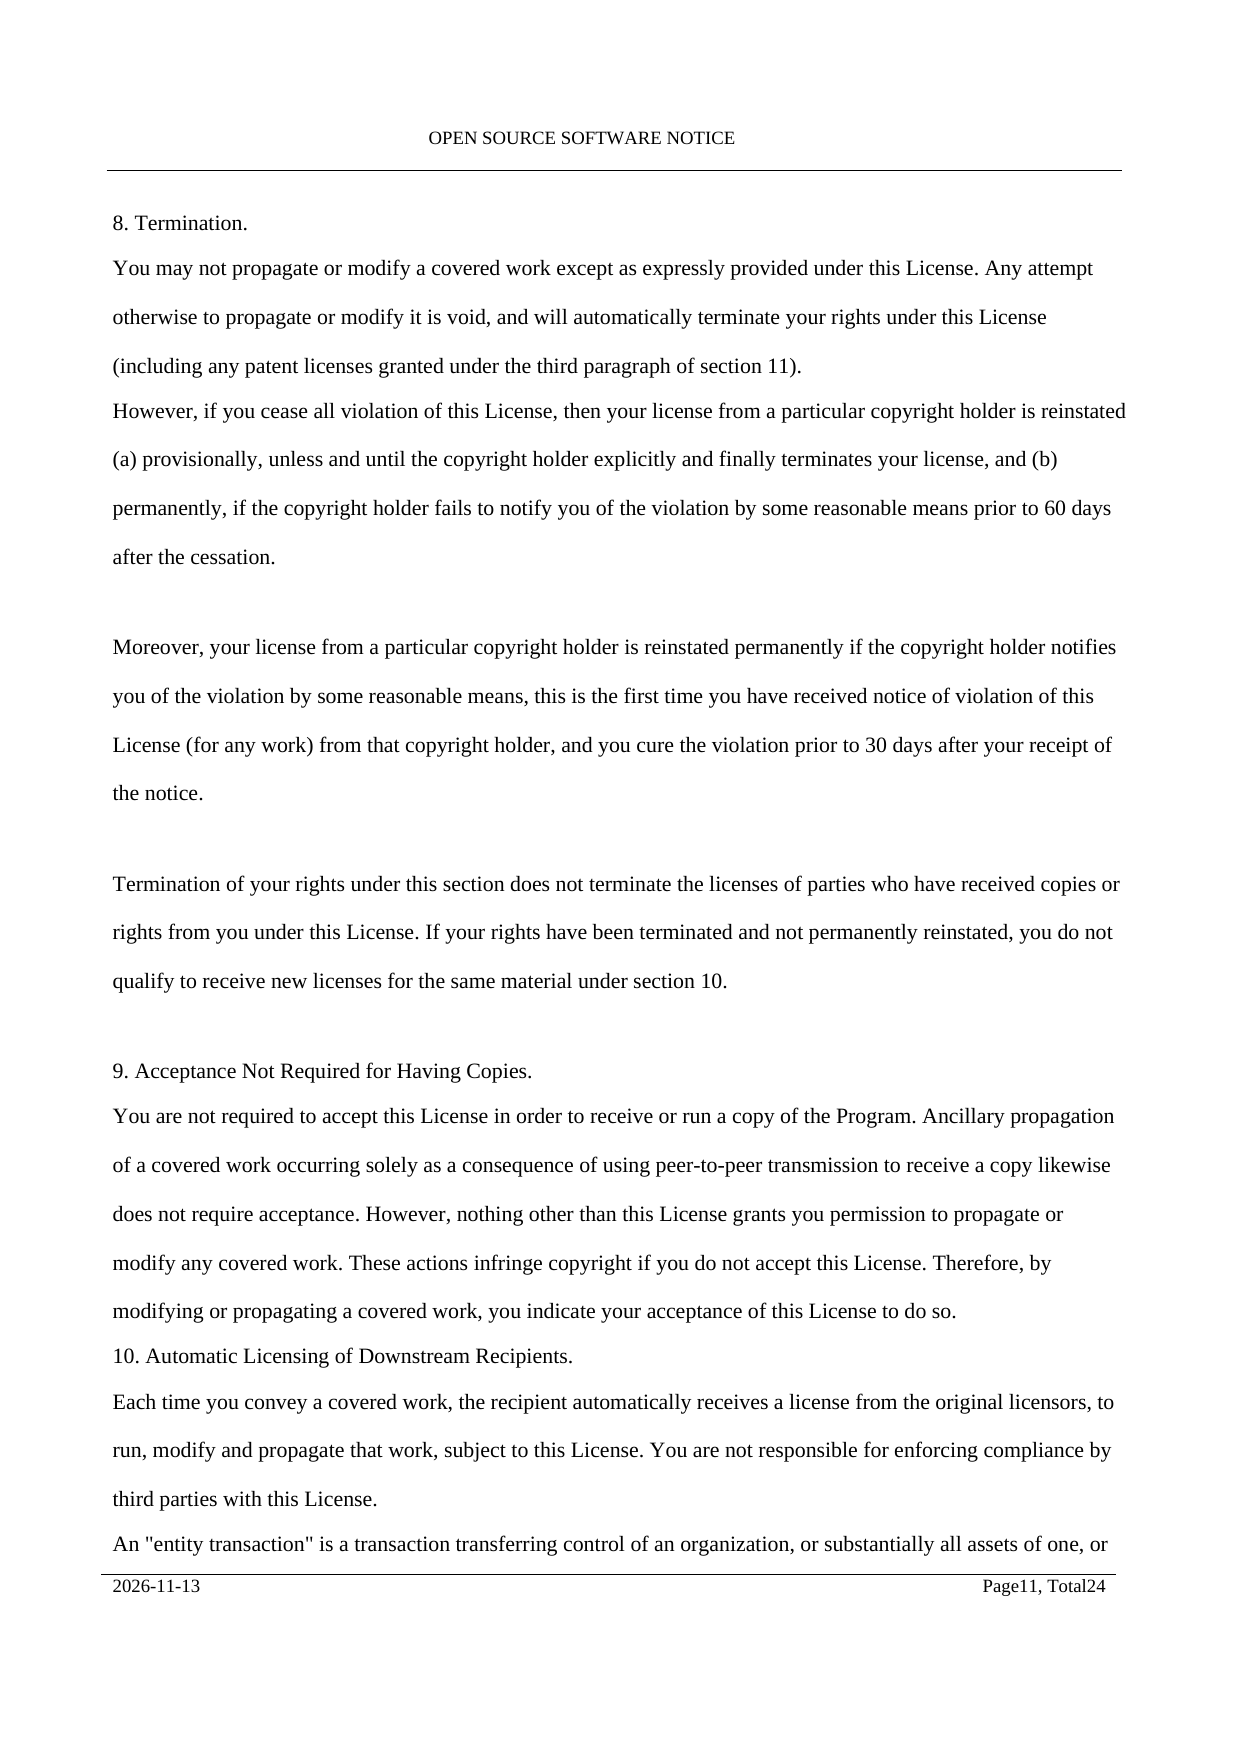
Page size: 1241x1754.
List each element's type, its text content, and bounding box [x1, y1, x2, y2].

text You are not required to accept this License in order to receive or run a copy of the Program. Ancillary propagation of a covered work occurring solely as a consequence of using peer-to-peer transmission to receive a copy likewise does not require acceptance. However, nothing other than this License grants you permission to propagate or modify any covered work. These actions infringe copyright if you do not accept this License. Therefore, by modifying or propagating a covered work, you indicate your acceptance of this License to do so. [112, 1100, 1128, 1327]
text Each time you convey a covered work, the recipient automatically receives a license from the original licensors, to run, modify and propagate that work, subject to this License. You are not responsible for enforcing compliance by third parties with this License. [112, 1385, 1128, 1515]
text Termination of your rights under this section does not terminate the licenses of parties who have received copies or rights from you under this License. If your rights have been terminated and not permanently reinstated, you do not qualify to receive new licenses for the same material under section 10. [112, 867, 1128, 997]
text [112, 1528, 1128, 1560]
text You may not propagate or modify a covered work except as expressly provided under this License. Any attempt otherwise to propagate or modify it is void, and will automatically terminate your rights under this License (including any patent licenses granted under the third paragraph of section 11). [112, 251, 1128, 381]
text 8. Termination. [112, 206, 1128, 239]
text 10. Automatic Licensing of Downstream Recipients. [112, 1340, 1128, 1372]
text However, if you cease all violation of this License, then your license from a particular copyright holder is reinstated (a) provisionally, unless and until the copyright holder explicitly and finally terminates your license, and (b) permanently, if the copyright holder fails to notify you of the violation by some reasonable means prior to 60 days after the cessation. [112, 394, 1128, 573]
text 9. Acceptance Not Required for Having Copies. [112, 1055, 1128, 1087]
text Moreover, your license from a particular copyright holder is reinstated permanently if the copyright holder notifies you of the violation by some reasonable means, this is the first time you have received notice of violation of this License (for any work) from that copyright holder, and you cure the violation prior to 30 days after your receipt of the notice. [112, 631, 1128, 809]
